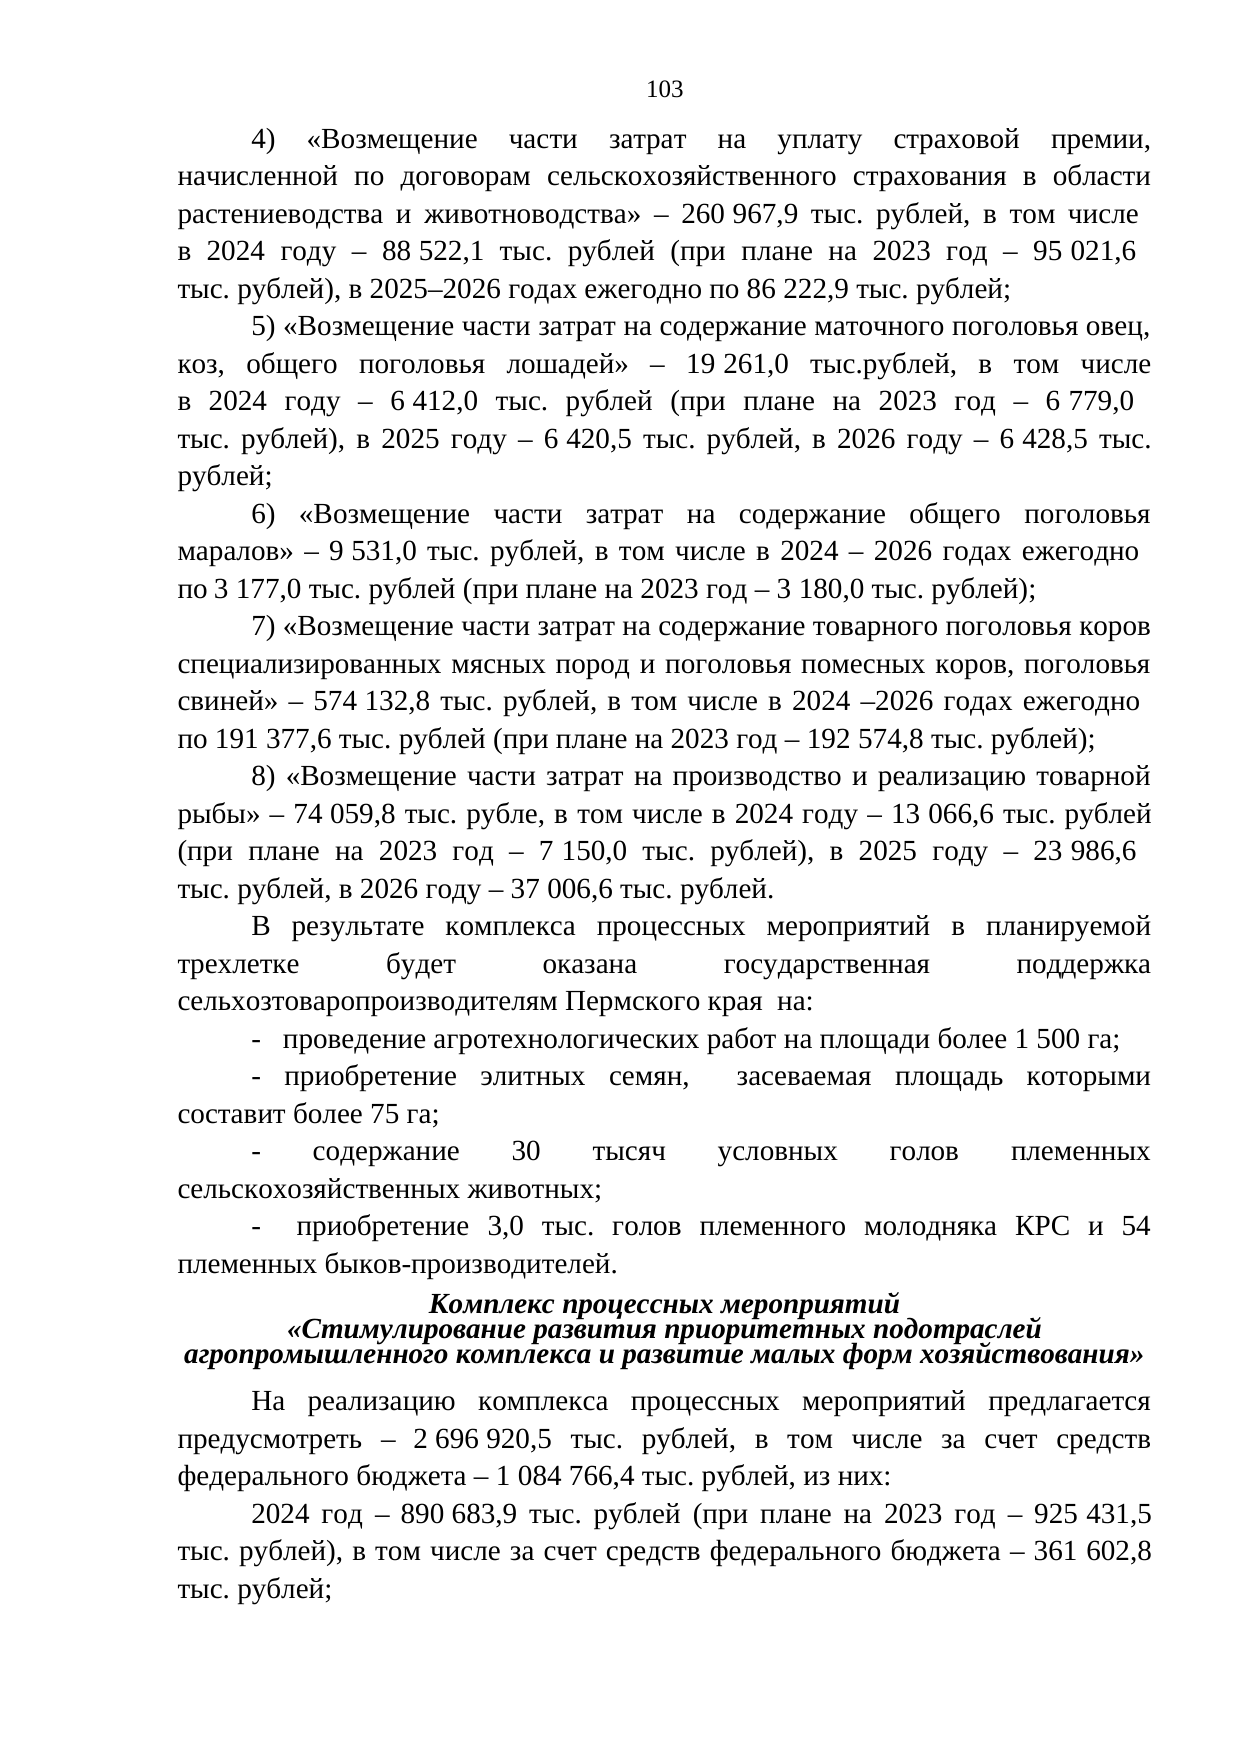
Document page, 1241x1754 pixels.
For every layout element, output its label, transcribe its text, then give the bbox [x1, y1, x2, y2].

text 4) «Возмещение части затрат на уплату страховой премии, начисленной по договорам сельскохозяйственного страхования в области растениеводства и животноводства» – 260 967,9 тыс. рублей, в том числе в 2024 году – 88 522,1 тыс. рублей (при плане на 2023 год – 95 021,6 тыс. рублей), в 2025–2026 годах ежегодно по 86 222,9 тыс. рублей; [177, 118, 1152, 306]
text - содержание 30 тысяч условных голов племенных сельскохозяйственных животных; [177, 1131, 1152, 1206]
text 6) «Возмещение части затрат на содержание общего поголовья маралов» – 9 531,0 тыс. рублей, в том числе в 2024 – 2026 годах ежегодно по 3 177,0 тыс. рублей (при плане на 2023 год – 3 180,0 тыс. рублей); [177, 493, 1152, 606]
text «Стимулирование развития приоритетных подотраслей агропромышленного комплекса и развитие малых форм хозяйствования» [177, 1318, 1152, 1368]
text 2024 год – 890 683,9 тыс. рублей (при плане на 2023 год – 925 431,5 тыс. рублей), в том числе за счет средств федерального бюджета – 361 602,8 тыс. рублей; [177, 1493, 1152, 1606]
text Комплекс процессных мероприятий [177, 1293, 1152, 1318]
text В результате комплекса процессных мероприятий в планируемой трехлетке будет оказана государственная поддержка сельхозтоваропроизводителям Пермского края на: [177, 906, 1152, 1018]
text На реализацию комплекса процессных мероприятий предлагается предусмотреть – 2 696 920,5 тыс. рублей, в том числе за счет средств федерального бюджета – 1 084 766,4 тыс. рублей, из них: [177, 1381, 1152, 1493]
text 5) «Возмещение части затрат на содержание маточного поголовья овец, коз, общего поголовья лошадей» – 19 261,0 тыс.рублей, в том числе в 2024 году – 6 412,0 тыс. рублей (при плане на 2023 год – 6 779,0 тыс. рублей), в 2025 году – 6 420,5 тыс. рублей, в 2026 году – 6 428,5 тыс. рублей; [177, 306, 1152, 493]
text - проведение агротехнологических работ на площади более 1 500 га; [177, 1018, 1152, 1056]
text 8) «Возмещение части затрат на производство и реализацию товарной рыбы» – 74 059,8 тыс. рубле, в том числе в 2024 году – 13 066,6 тыс. рублей (при плане на 2023 год – 7 150,0 тыс. рублей), в 2025 году – 23 986,6 тыс. рублей, в 2026 году – 37 006,6 тыс. рублей. [177, 756, 1152, 906]
text - приобретение 3,0 тыс. голов племенного молодняка КРС и 54 племенных быков-производителей. [177, 1206, 1152, 1281]
text - приобретение элитных семян, засеваемая площадь которыми составит более 75 га; [177, 1056, 1152, 1131]
text 7) «Возмещение части затрат на содержание товарного поголовья коров специализированных мясных пород и поголовья помесных коров, поголовья свиней» – 574 132,8 тыс. рублей, в том числе в 2024 –2026 годах ежегодно по 191 377,6 тыс. рублей (при плане на 2023 год – 192 574,8 тыс. рублей); [177, 606, 1152, 756]
